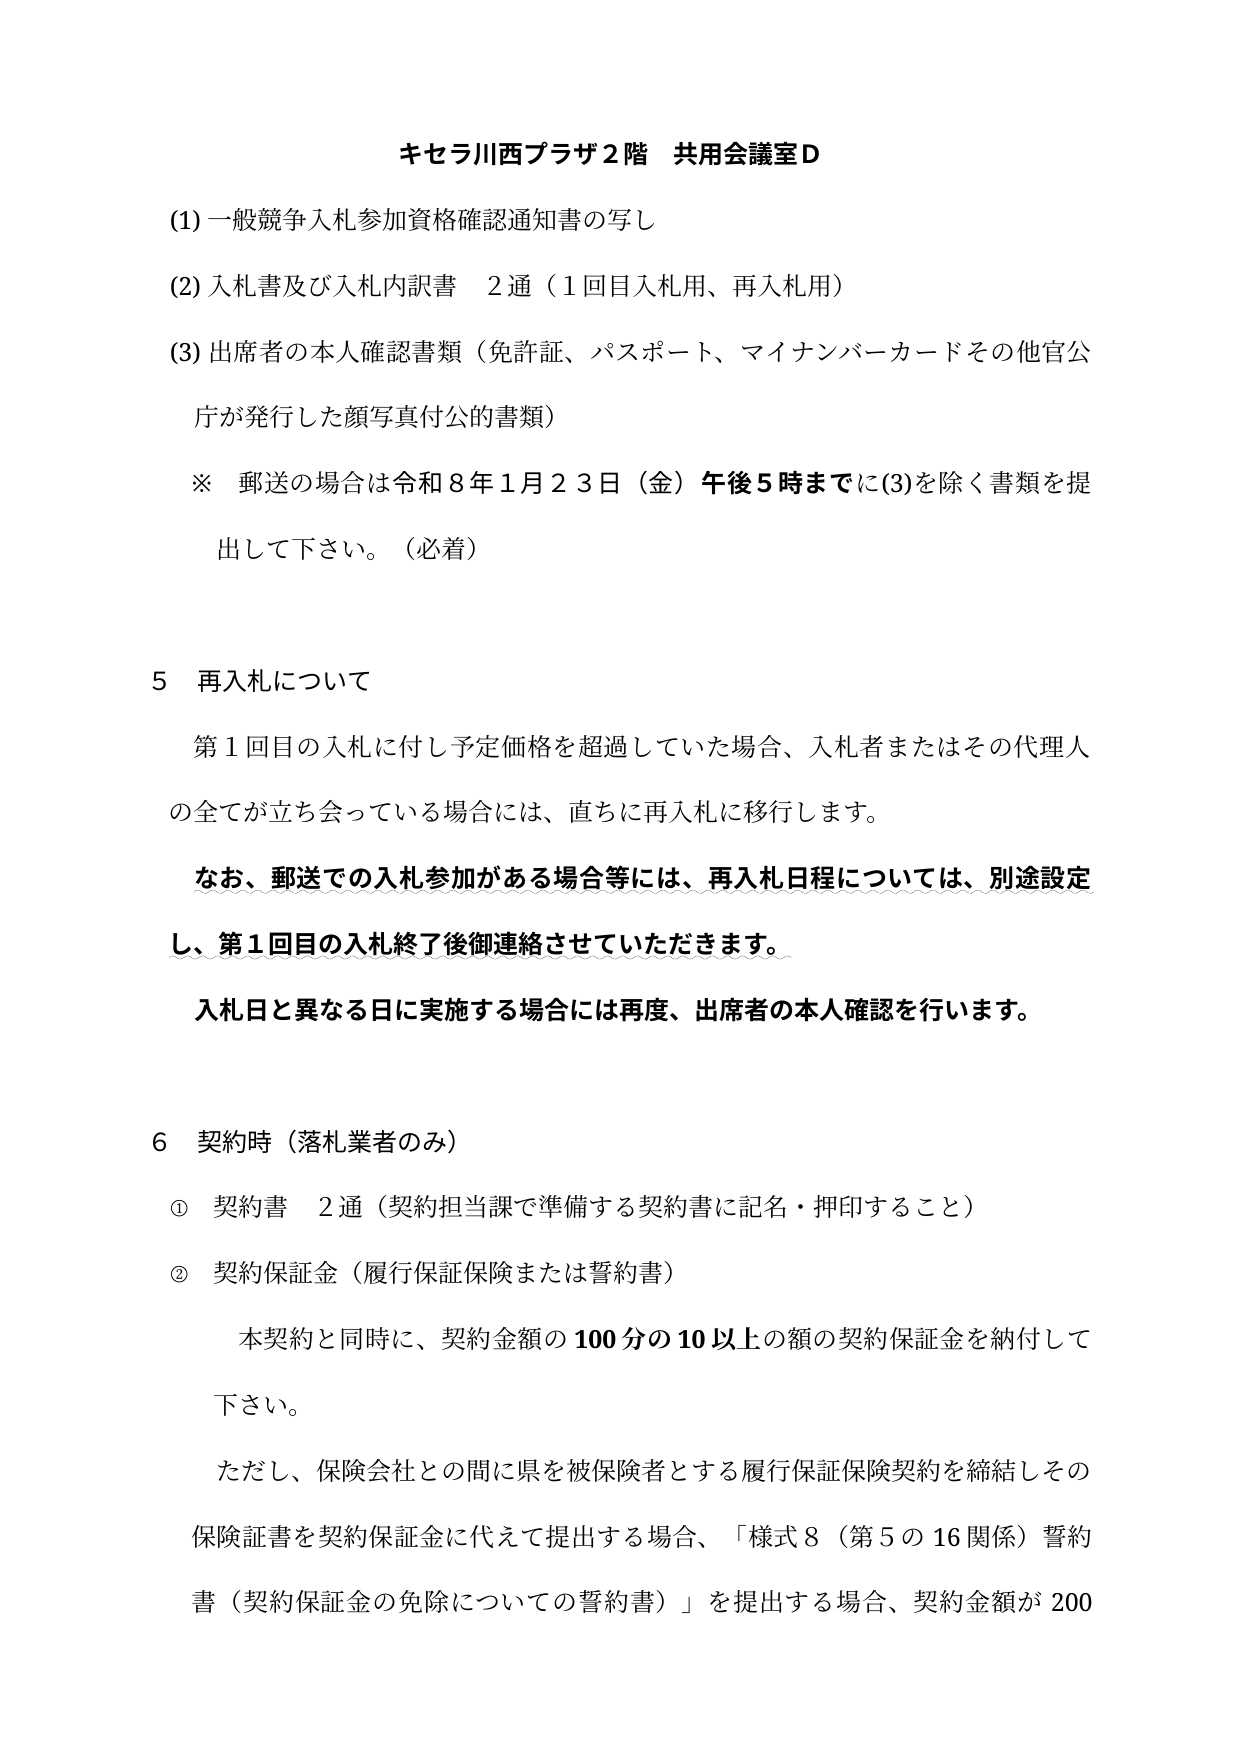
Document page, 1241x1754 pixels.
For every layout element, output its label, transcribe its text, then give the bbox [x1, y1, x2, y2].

text なお、郵送での入札参加がある場合等には、再入札日程については、別途設定し、第１回目の入札終了後御連絡させていただきます。 [169, 844, 1092, 976]
text 入札日と異なる日に実施する場合には再度、出席者の本人確認を行います。 [169, 976, 1092, 1042]
text キセラ川西プラザ２階 共用会議室Ｄ [148, 120, 1092, 186]
text 第１回目の入札に付し予定価格を超過していた場合、入札者またはその代理人の全てが立ち会っている場合には、直ちに再入札に移行します。 [169, 712, 1092, 844]
text (3) 出席者の本人確認書類（免許証、パスポート、マイナンバーカードその他官公庁が発行した顔写真付公的書類） [169, 317, 1092, 449]
text ６ 契約時（落札業者のみ） [148, 1107, 1092, 1173]
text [191, 1437, 1092, 1634]
list 契約保証金（履行保証保険または誓約書） [169, 1239, 1092, 1305]
text 本契約と同時に、契約金額の100分の10以上の額の契約保証金を納付して下さい。 [213, 1305, 1092, 1437]
list 契約書 ２通（契約担当課で準備する契約書に記名・押印すること） [169, 1173, 1092, 1239]
text ５ 再入札について [148, 647, 1092, 712]
text (1) 一般競争入札参加資格確認通知書の写し [169, 186, 1092, 252]
text (2) 入札書及び入札内訳書 ２通（１回目入札用、再入札用） [169, 252, 1092, 317]
text ※ 郵送の場合は令和８年１月２３日（金）午後５時までに(3)を除く書類を提出して下さい。（必着） [191, 449, 1092, 581]
